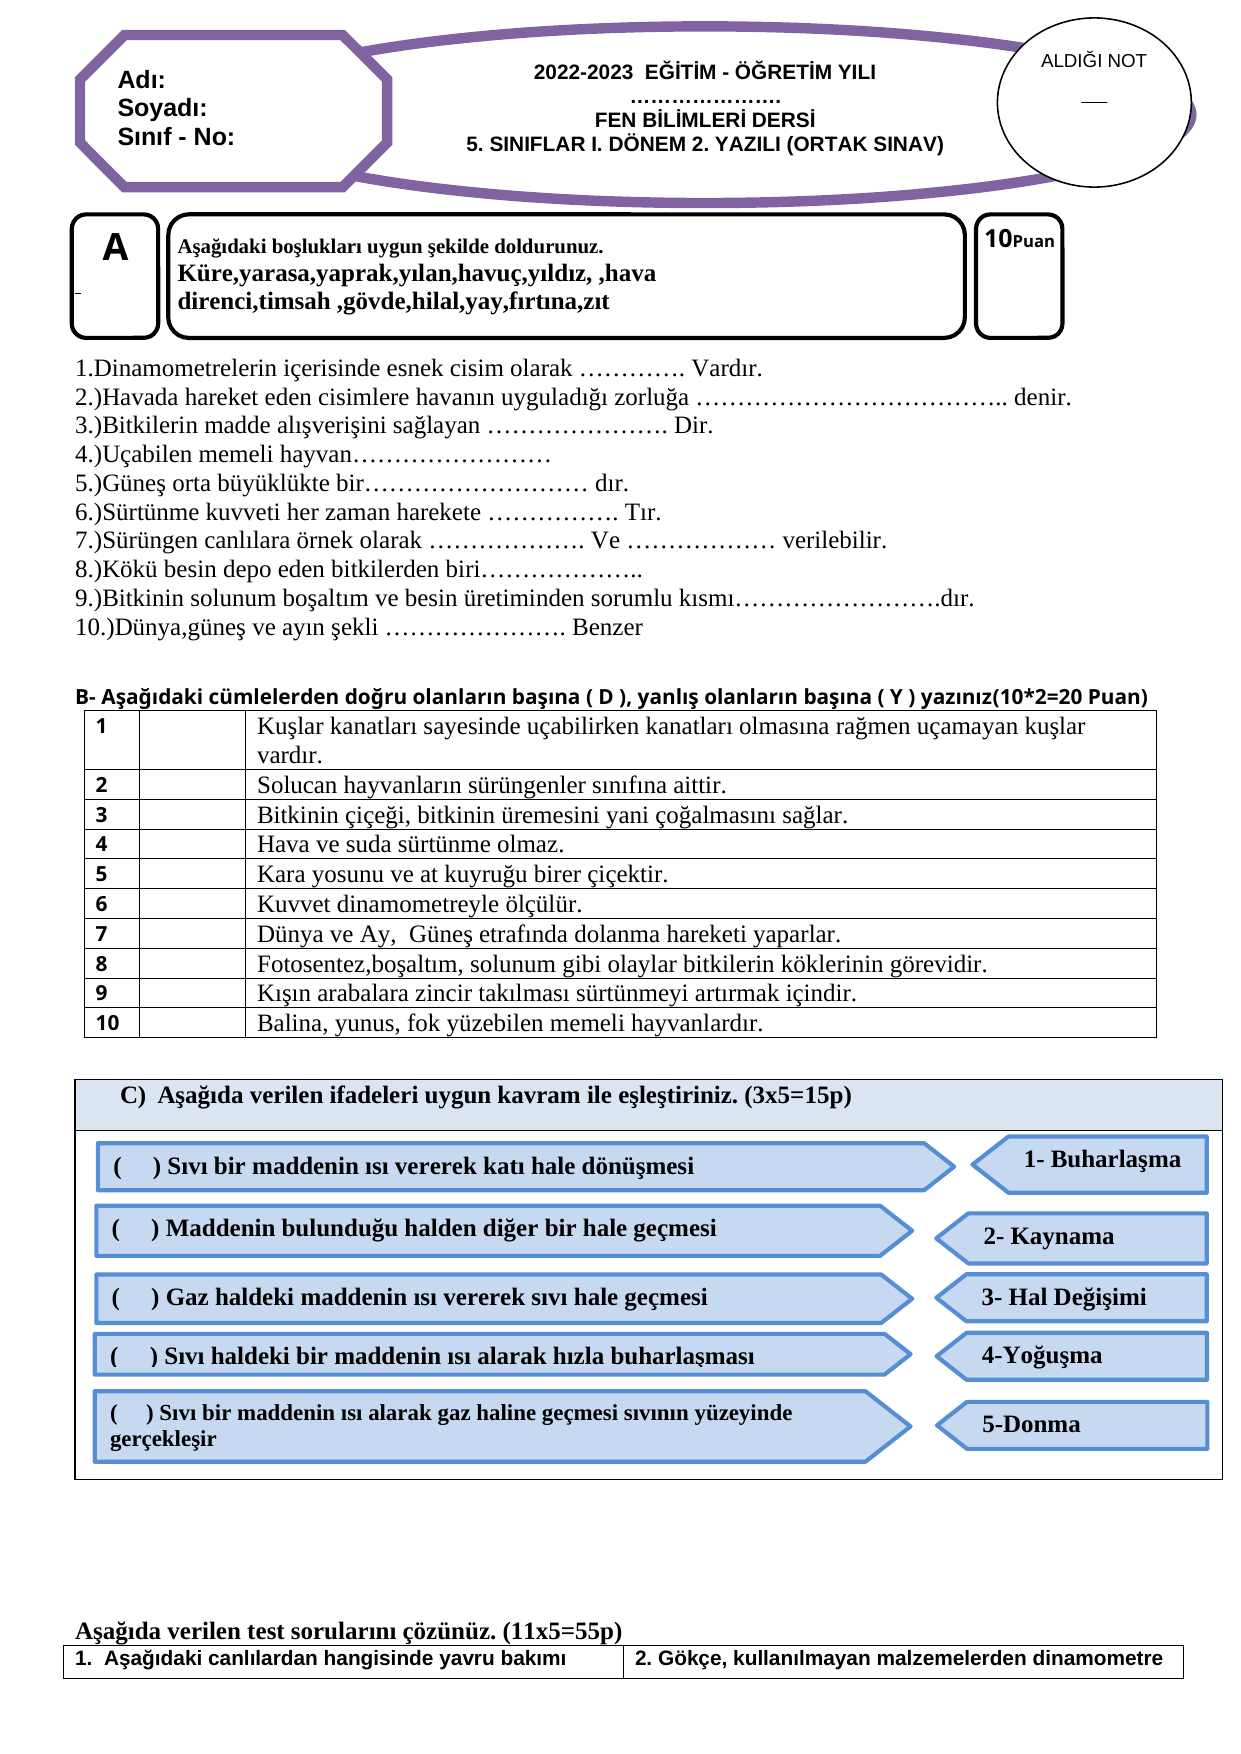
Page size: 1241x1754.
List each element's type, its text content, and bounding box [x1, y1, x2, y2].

table_cell Dünya ve Ay, Güneş etrafında dolanma hareketi yaparlar. [246, 919, 1156, 948]
table_header Kuşlar kanatları sayesinde uçabilirken kanatları olmasına rağmen uçamayan kuşlar vardır. [246, 711, 1156, 769]
table_header Aşağıda verilen ifadeleri uygun kavram ile eşleştiriniz. (3x5=15p) [76, 1080, 1222, 1130]
table_cell [140, 1008, 245, 1037]
text Aşağıda verilen test sorularını çözünüz. (11x5=55p) [75, 1616, 1165, 1645]
text 8.)Kökü besin depo eden bitkilerden biri……………….. [75, 554, 1165, 583]
text 6.)Sürtünme kuvveti her zaman harekete ……………. Tır. [75, 497, 1165, 526]
table_cell 6 [85, 889, 139, 918]
table_cell [76, 1131, 1222, 1479]
text 2.)Havada hareket eden cisimlere havanın uyguladığı zorluğa ……………………………….. denir. [75, 382, 1165, 411]
text 9.)Bitkinin solunum boşaltım ve besin üretiminden sorumlu kısmı…………………….dır. [75, 583, 1165, 612]
table_cell 8 [85, 949, 139, 977]
table_cell Kuvvet dinamometreyle ölçülür. [246, 889, 1156, 918]
table_cell [140, 800, 245, 828]
table_header [140, 711, 245, 769]
table_cell Fotosentez,boşaltım, solunum gibi olaylar bitkilerin köklerinin görevidir. [246, 949, 1156, 977]
table_cell Kara yosunu ve at kuyruğu birer çiçektir. [246, 859, 1156, 888]
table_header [64, 1646, 623, 1678]
table_cell 5 [85, 859, 139, 888]
text B- Aşağıdaki cümlelerden doğru olanların başına ( D ), yanlış olanların başına ( Y ) yazınız(10*2=20 Puan) [75, 682, 1165, 710]
text 3.)Bitkilerin madde alışverişini sağlayan …………………. Dir. [75, 411, 1165, 439]
text 10.)Dünya,güneş ve ayın şekli …………………. Benzer [75, 612, 1165, 641]
table_cell [140, 979, 245, 1007]
table_cell [140, 949, 245, 977]
table_cell [140, 830, 245, 858]
table_cell Solucan hayvanların sürüngenler sınıfına aittir. [246, 770, 1156, 799]
table_cell [140, 859, 245, 888]
table_cell 9 [85, 979, 139, 1007]
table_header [624, 1646, 1183, 1678]
table_cell 4 [85, 830, 139, 858]
text 5.)Güneş orta büyüklükte bir……………………… dır. [75, 468, 1165, 497]
table_cell [140, 889, 245, 918]
table_cell 10 [85, 1008, 139, 1037]
table_header 1 [85, 711, 139, 769]
table_cell [140, 919, 245, 948]
table_cell Balina, yunus, fok yüzebilen memeli hayvanlardır. [246, 1008, 1156, 1037]
table_cell Kışın arabalara zincir takılması sürtünmeyi artırmak içindir. [246, 979, 1156, 1007]
text 7.)Sürüngen canlılara örnek olarak ………………. Ve ……………… verilebilir. [75, 526, 1165, 554]
table_cell Bitkinin çiçeği, bitkinin üremesini yani çoğalmasını sağlar. [246, 800, 1156, 828]
table_cell 7 [85, 919, 139, 948]
table_cell 3 [85, 800, 139, 828]
text 4.)Uçabilen memeli hayvan…………………… [75, 439, 1165, 468]
table_cell Hava ve suda sürtünme olmaz. [246, 830, 1156, 858]
text 1.Dinamometrelerin içerisinde esnek cisim olarak …………. Vardır. [75, 353, 1165, 382]
table_cell [140, 770, 245, 799]
table_cell 2 [85, 770, 139, 799]
